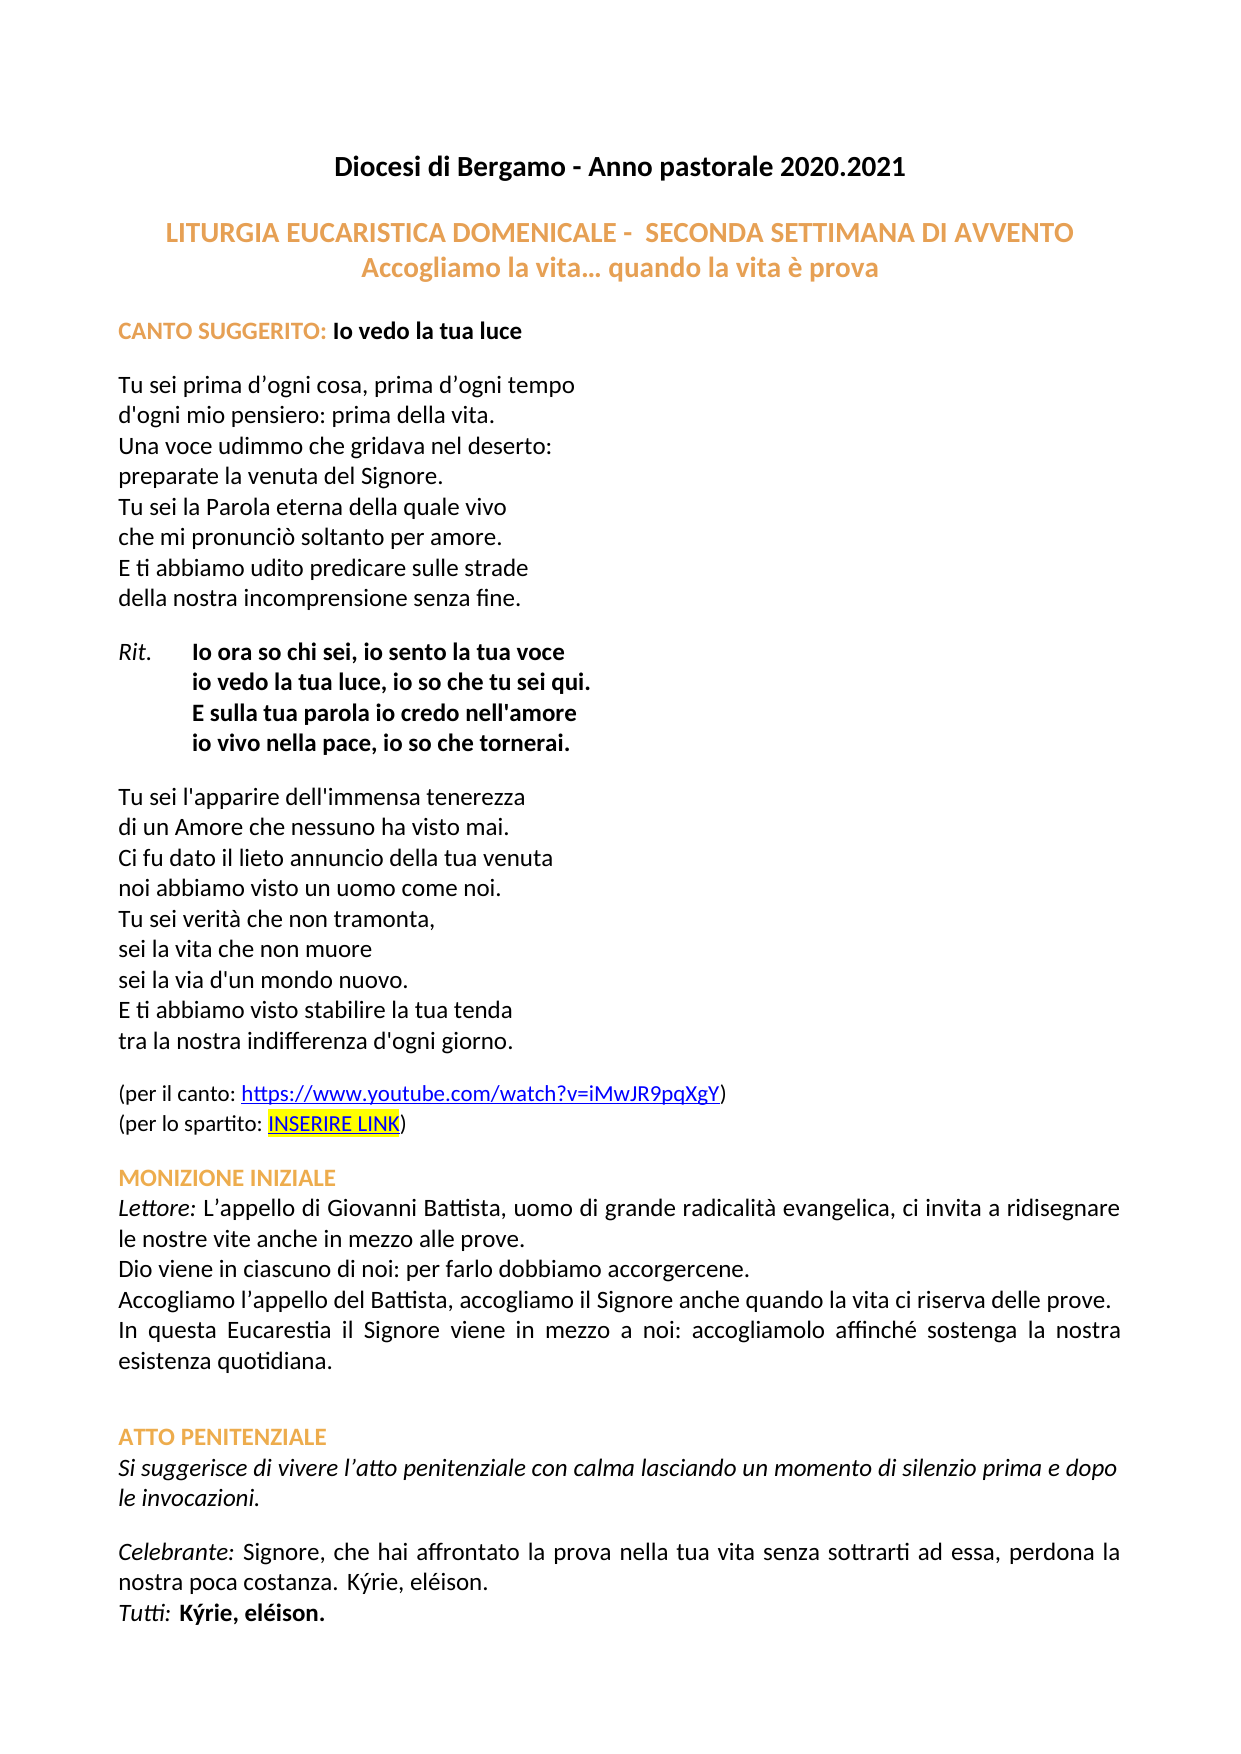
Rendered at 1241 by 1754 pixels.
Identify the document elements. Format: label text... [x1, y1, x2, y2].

text Tu sei prima d’ogni cosa, prima d’ogni tempo [118, 369, 1122, 399]
text (per lo spartito: INSERIRE LINK) [118, 1109, 268, 1137]
text Dio viene in ciascuno di noi: per farlo dobbiamo accorgercene. [118, 1253, 1122, 1284]
text Tu sei verità che non tramonta, [118, 903, 1122, 934]
text io vedo la tua luce, io so che tu sei qui. [118, 667, 1122, 697]
text sei la vita che non muore [118, 934, 1122, 964]
text MONIZIONE INIZIALE [118, 1162, 1122, 1192]
text sei la via d'un mondo nuovo. [118, 964, 1122, 995]
text Tu sei l'apparire dell'immensa tenerezza [118, 781, 1122, 812]
text di un Amore che nessuno ha visto mai. [118, 812, 1122, 842]
text Tu sei la Parola eterna della quale vivo [118, 491, 1122, 522]
text Accogliamo l’appello del Battista, accogliamo il Signore anche quando la vita ci riserva delle prove. [118, 1284, 1122, 1314]
text E ti abbiamo udito predicare sulle strade [118, 552, 1122, 583]
text Celebrante: Signore, che hai affrontato la prova nella tua vita senza sottrarti ad essa, perdona la nostra poca costanza. Kýrie, eléison. [118, 1536, 1122, 1597]
text Tutti: Kýrie, eléison. [118, 1597, 1122, 1627]
text Diocesi di Bergamo - Anno pastorale 2020.2021 [118, 148, 1122, 183]
text CANTO SUGGERITO: Io vedo la tua luce [118, 316, 1122, 346]
text preparate la venuta del Signore. [118, 461, 1122, 491]
text In questa Eucarestia il Signore viene in mezzo a noi: accogliamolo affinché sostenga la nostra esistenza quotidiana. [118, 1314, 1122, 1376]
text (per lo spartito: INSERIRE LINK) [399, 1109, 1122, 1137]
text Lettore: L’appello di Giovanni Battista, uomo di grande radicalità evangelica, ci invita a ridisegnare le nostre vite anche in mezzo alle prove. [118, 1192, 1122, 1253]
text E ti abbiamo visto stabilire la tua tenda [118, 995, 1122, 1025]
text Rit. Io ora so chi sei, io sento la tua voce [118, 636, 1122, 667]
text Si suggerisce di vivere l’atto penitenziale con calma lasciando un momento di silenzio prima e dopo le invocazioni. [118, 1452, 1122, 1513]
text d'ogni mio pensiero: prima della vita. [118, 399, 1122, 430]
text Ci fu dato il lieto annuncio della tua venuta [118, 842, 1122, 873]
text che mi pronunciò soltanto per amore. [118, 522, 1122, 552]
text tra la nostra indifferenza d'ogni giorno. [118, 1025, 1122, 1056]
text (per il canto: https://www.youtube.com/watch?v=iMwJR9pqXgY) [118, 1079, 1122, 1107]
text ATTO PENITENZIALE [118, 1421, 1122, 1452]
text Una voce udimmo che gridava nel deserto: [118, 430, 1122, 461]
text E sulla tua parola io credo nell'amore [118, 697, 1122, 728]
text LITURGIA EUCARISTICA DOMENICALE - SECONDA SETTIMANA DI AVVENTO [118, 214, 1122, 249]
text io vivo nella pace, io so che tornerai. [118, 728, 1122, 758]
text Accogliamo la vita… quando la vita è prova [118, 249, 1122, 285]
text della nostra incomprensione senza fine. [118, 583, 1122, 613]
text noi abbiamo visto un uomo come noi. [118, 873, 1122, 903]
